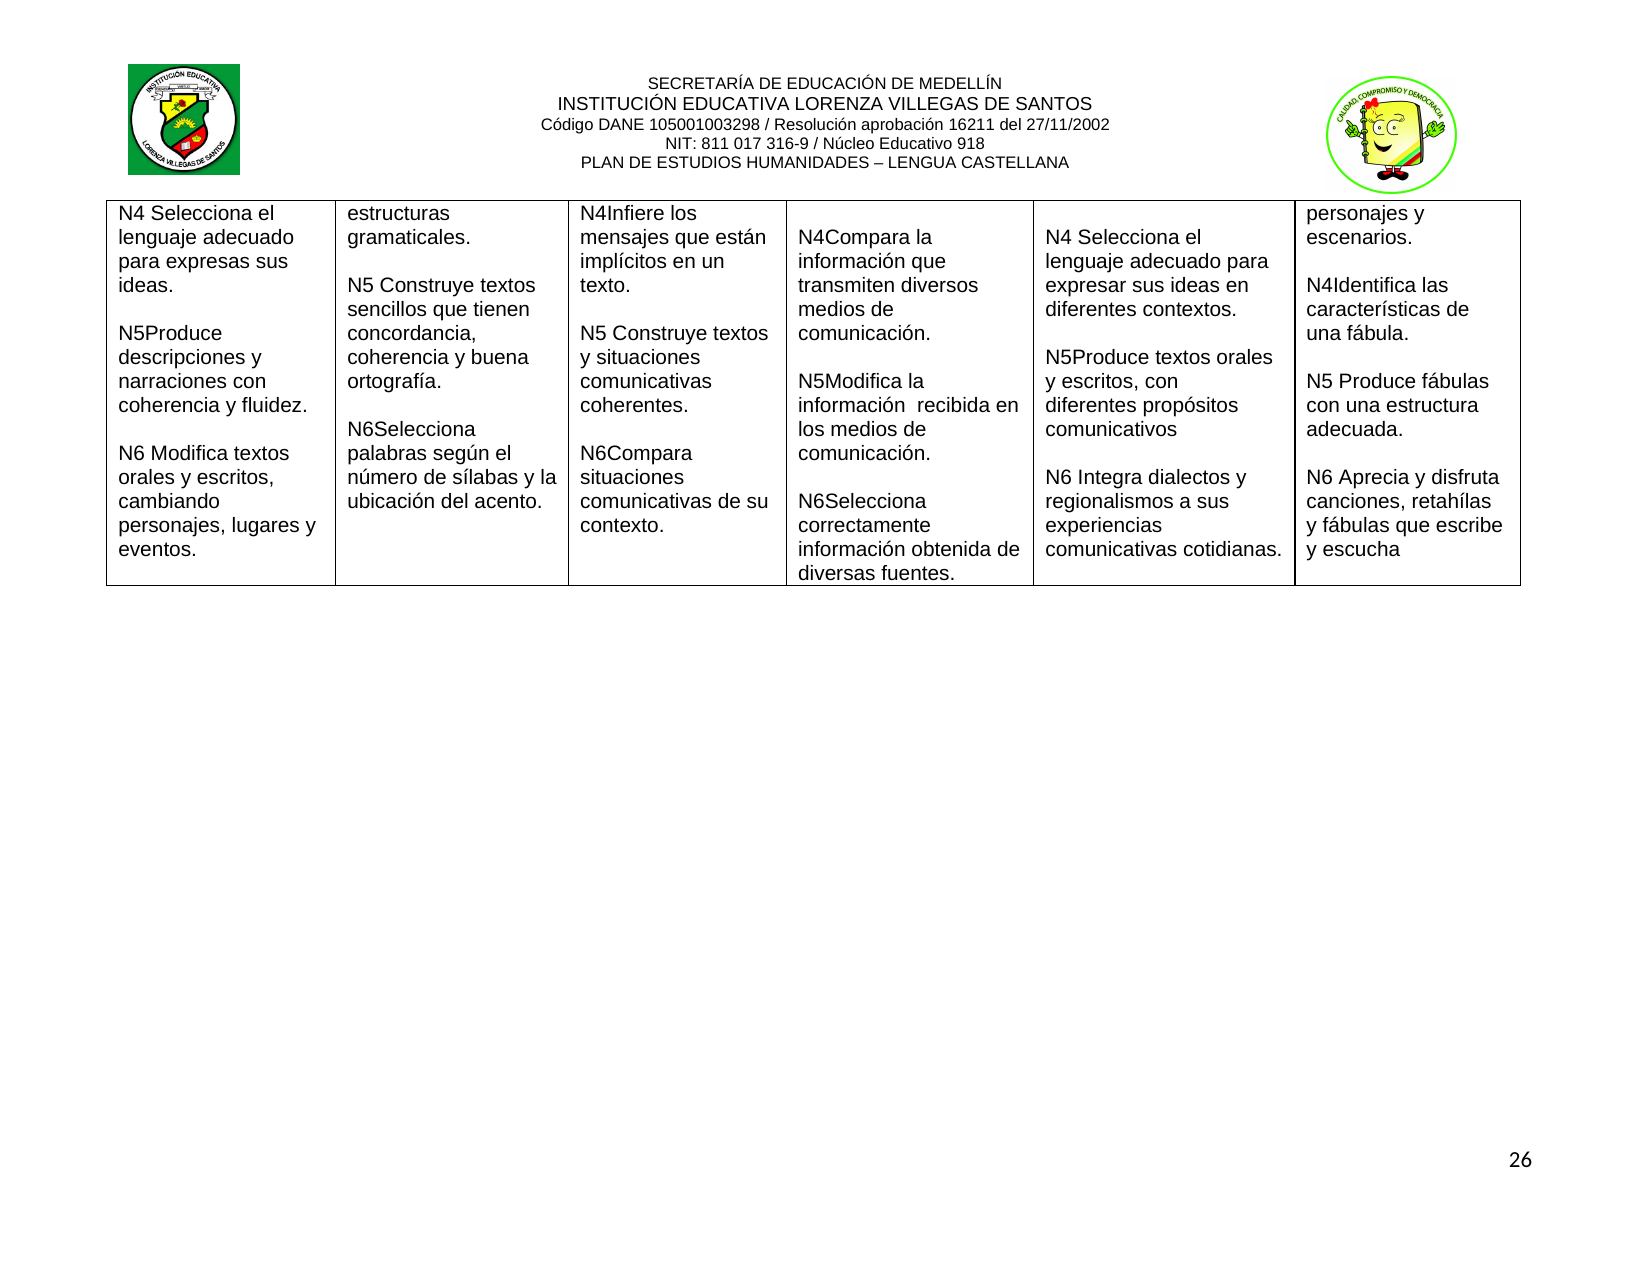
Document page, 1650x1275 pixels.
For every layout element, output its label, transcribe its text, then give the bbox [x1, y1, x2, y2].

picture [1326, 76, 1457, 194]
picture [128, 64, 240, 175]
